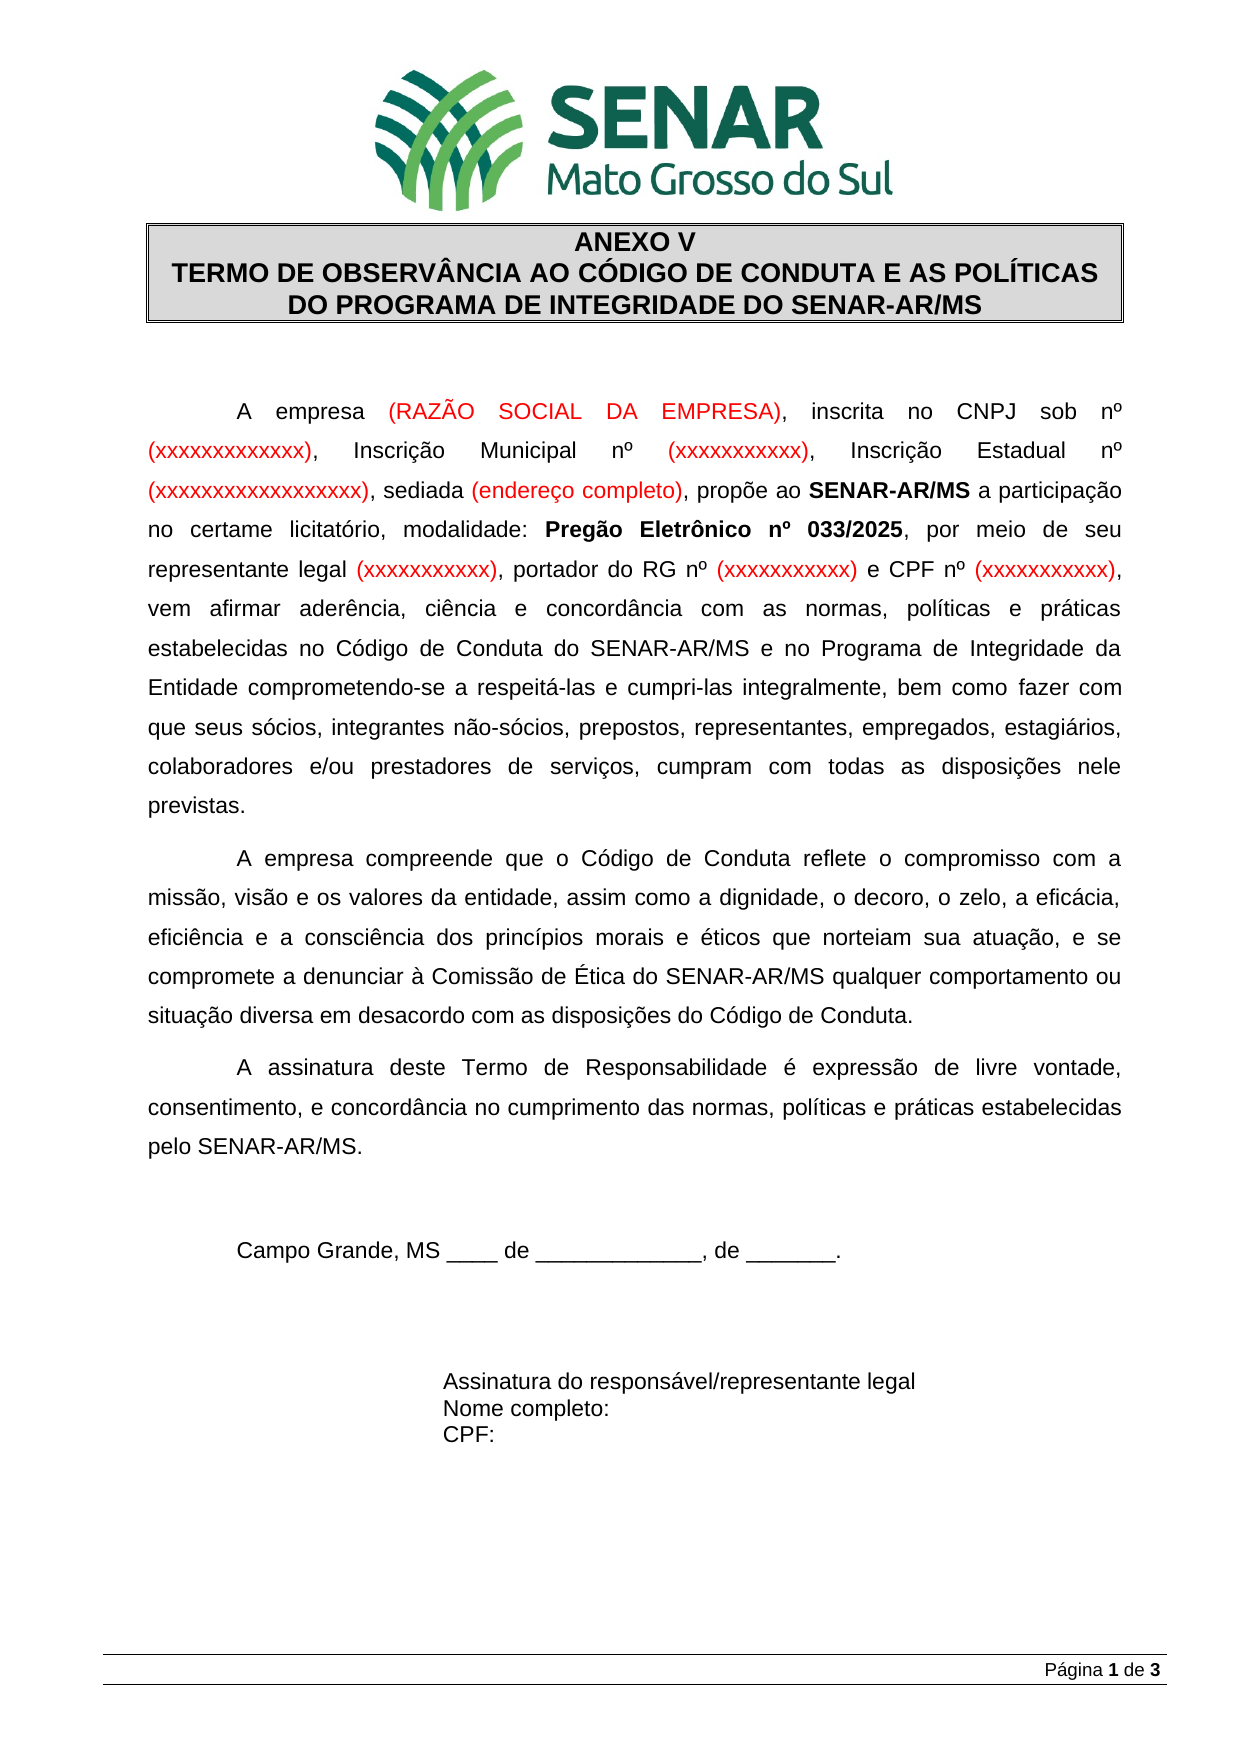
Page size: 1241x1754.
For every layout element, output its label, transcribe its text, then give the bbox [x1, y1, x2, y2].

text CPF: [354, 1421, 1122, 1447]
text Nome completo: [354, 1395, 1122, 1421]
table_header ANEXO V TERMO DE OBSERVÂNCIA AO CÓDIGO DE CONDUTA E AS POLÍTICAS DO PROGRAMA DE INTEGRIDADE DO SENAR-AR/MS [149, 226, 1121, 320]
text Campo Grande, MS ____ de _____________, de _______. [148, 1237, 1122, 1264]
text A empresa compreende que o Código de Conduta reflete o compromisso com a missão, visão e os valores da entidade, assim como a dignidade, o decoro, o zelo, a eficácia, eficiência e a consciência dos princípios morais e éticos que norteiam sua atuação, e se compromete a denunciar à Comissão de Ética do SENAR-AR/MS qualquer comportamento ou situação diversa em desacordo com as disposições do Código de Conduta. [148, 844, 1122, 1029]
text A assinatura deste Termo de Responsabilidade é expressão de livre vontade, consentimento, e concordância no cumprimento das normas, políticas e práticas estabelecidas pelo SENAR-AR/MS. [148, 1054, 1122, 1160]
text Assinatura do responsável/representante legal [148, 1368, 1122, 1395]
text A empresa (RAZÃO SOCIAL DA EMPRESA), inscrita no CNPJ sob nº (xxxxxxxxxxxxx), Inscrição Municipal nº (xxxxxxxxxxx), Inscrição Estadual nº (xxxxxxxxxxxxxxxxxx), sediada (endereço completo), propõe ao SENAR-AR/MS a participação no certame licitatório, modalidade: Pregão Eletrônico nº 033/2025, por meio de seu representante legal (xxxxxxxxxxx), portador do RG nº (xxxxxxxxxxx) e CPF nº (xxxxxxxxxxx), vem afirmar aderência, ciência e concordância com as normas, políticas e práticas estabelecidas no Código de Conduta do SENAR-AR/MS e no Programa de Integridade da Entidade comprometendo-se a respeitá-las e cumpri-las integralmente, bem como fazer com que seus sócios, integrantes não-sócios, prepostos, representantes, empregados, estagiários, colaboradores e/ou prestadores de serviços, cumpram com todas as disposições nele previstas. [148, 398, 1122, 819]
picture [365, 59, 905, 223]
